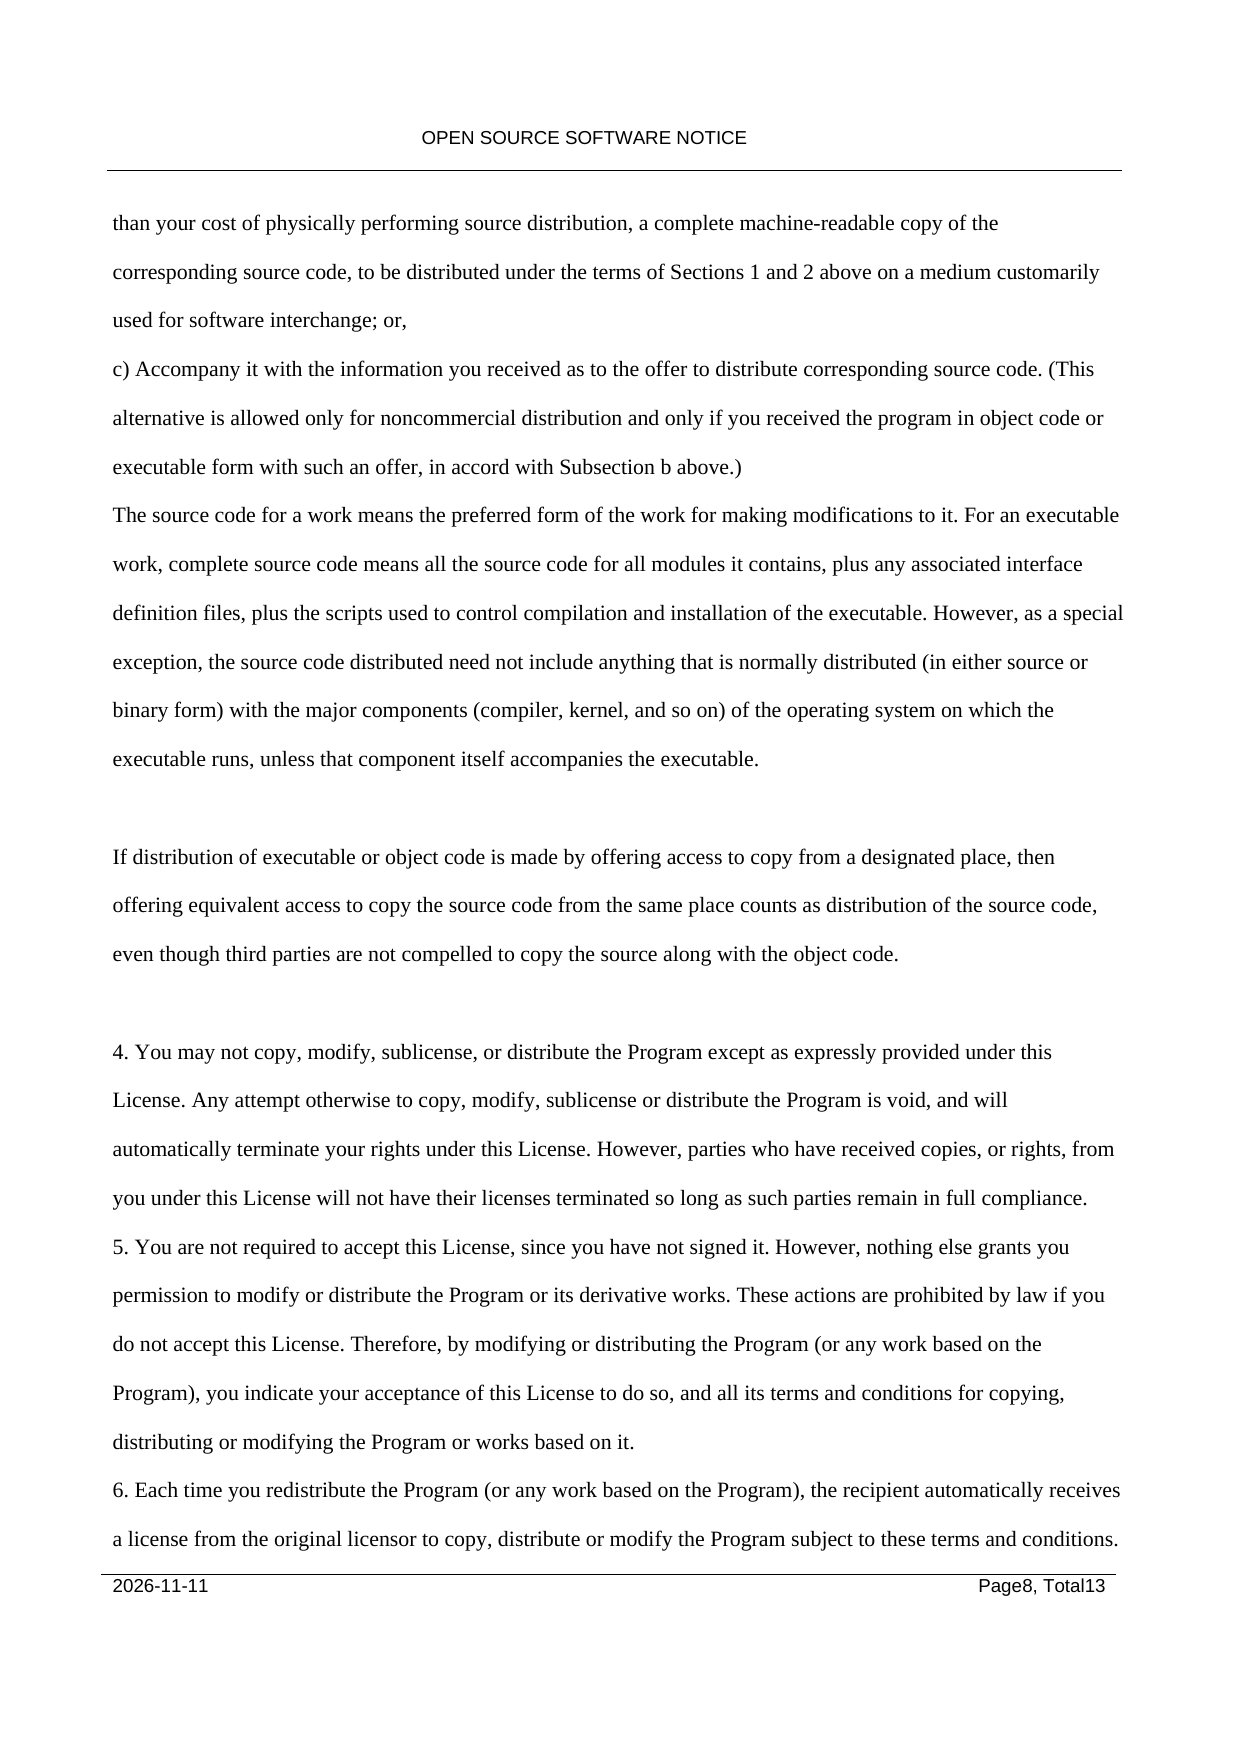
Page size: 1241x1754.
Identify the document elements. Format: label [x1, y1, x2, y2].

text [112, 206, 1128, 1555]
